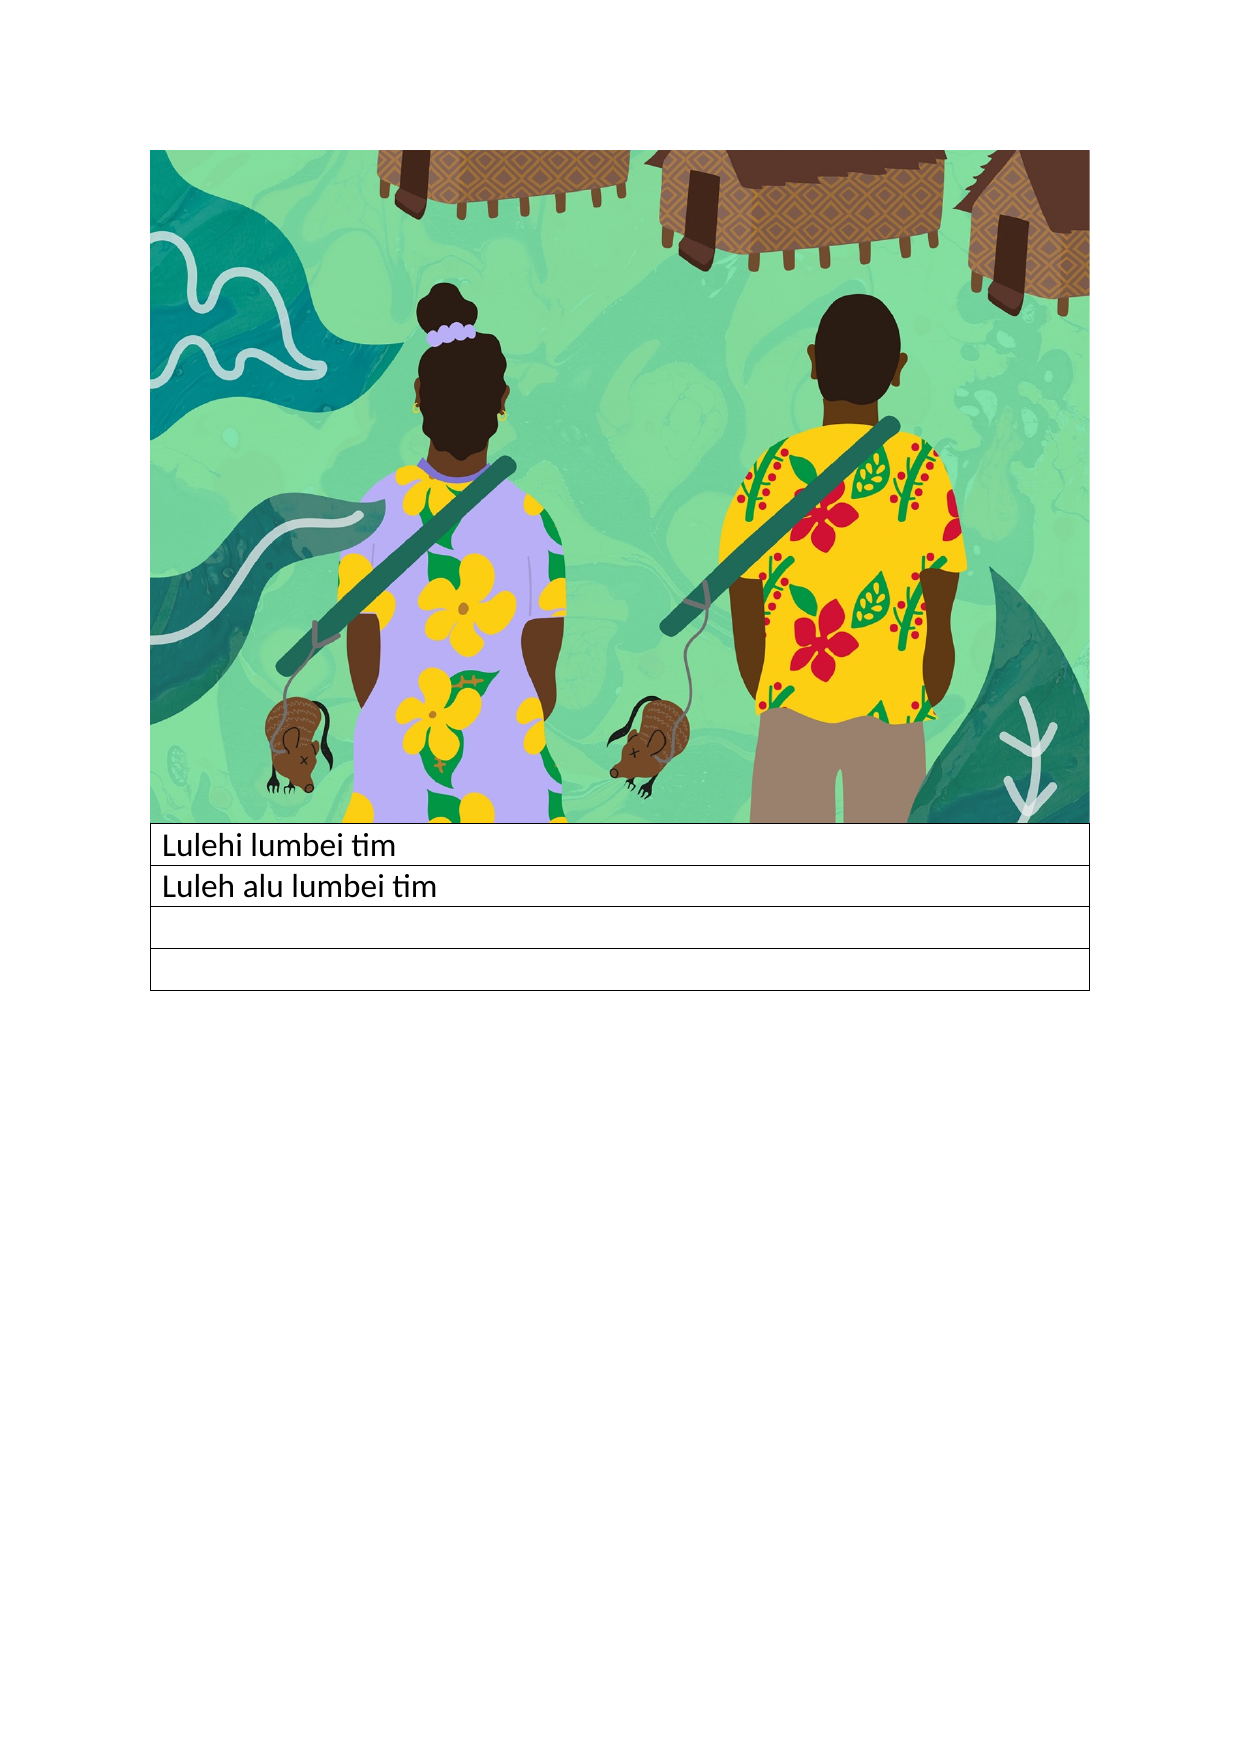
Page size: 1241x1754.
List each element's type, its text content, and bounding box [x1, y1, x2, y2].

picture [150, 150, 1090, 823]
table_cell [151, 907, 1089, 948]
table_cell [151, 949, 1089, 990]
table_cell Luleh alu lumbei tim [151, 866, 1089, 906]
table_header Lulehi lumbei tim [151, 824, 1089, 864]
